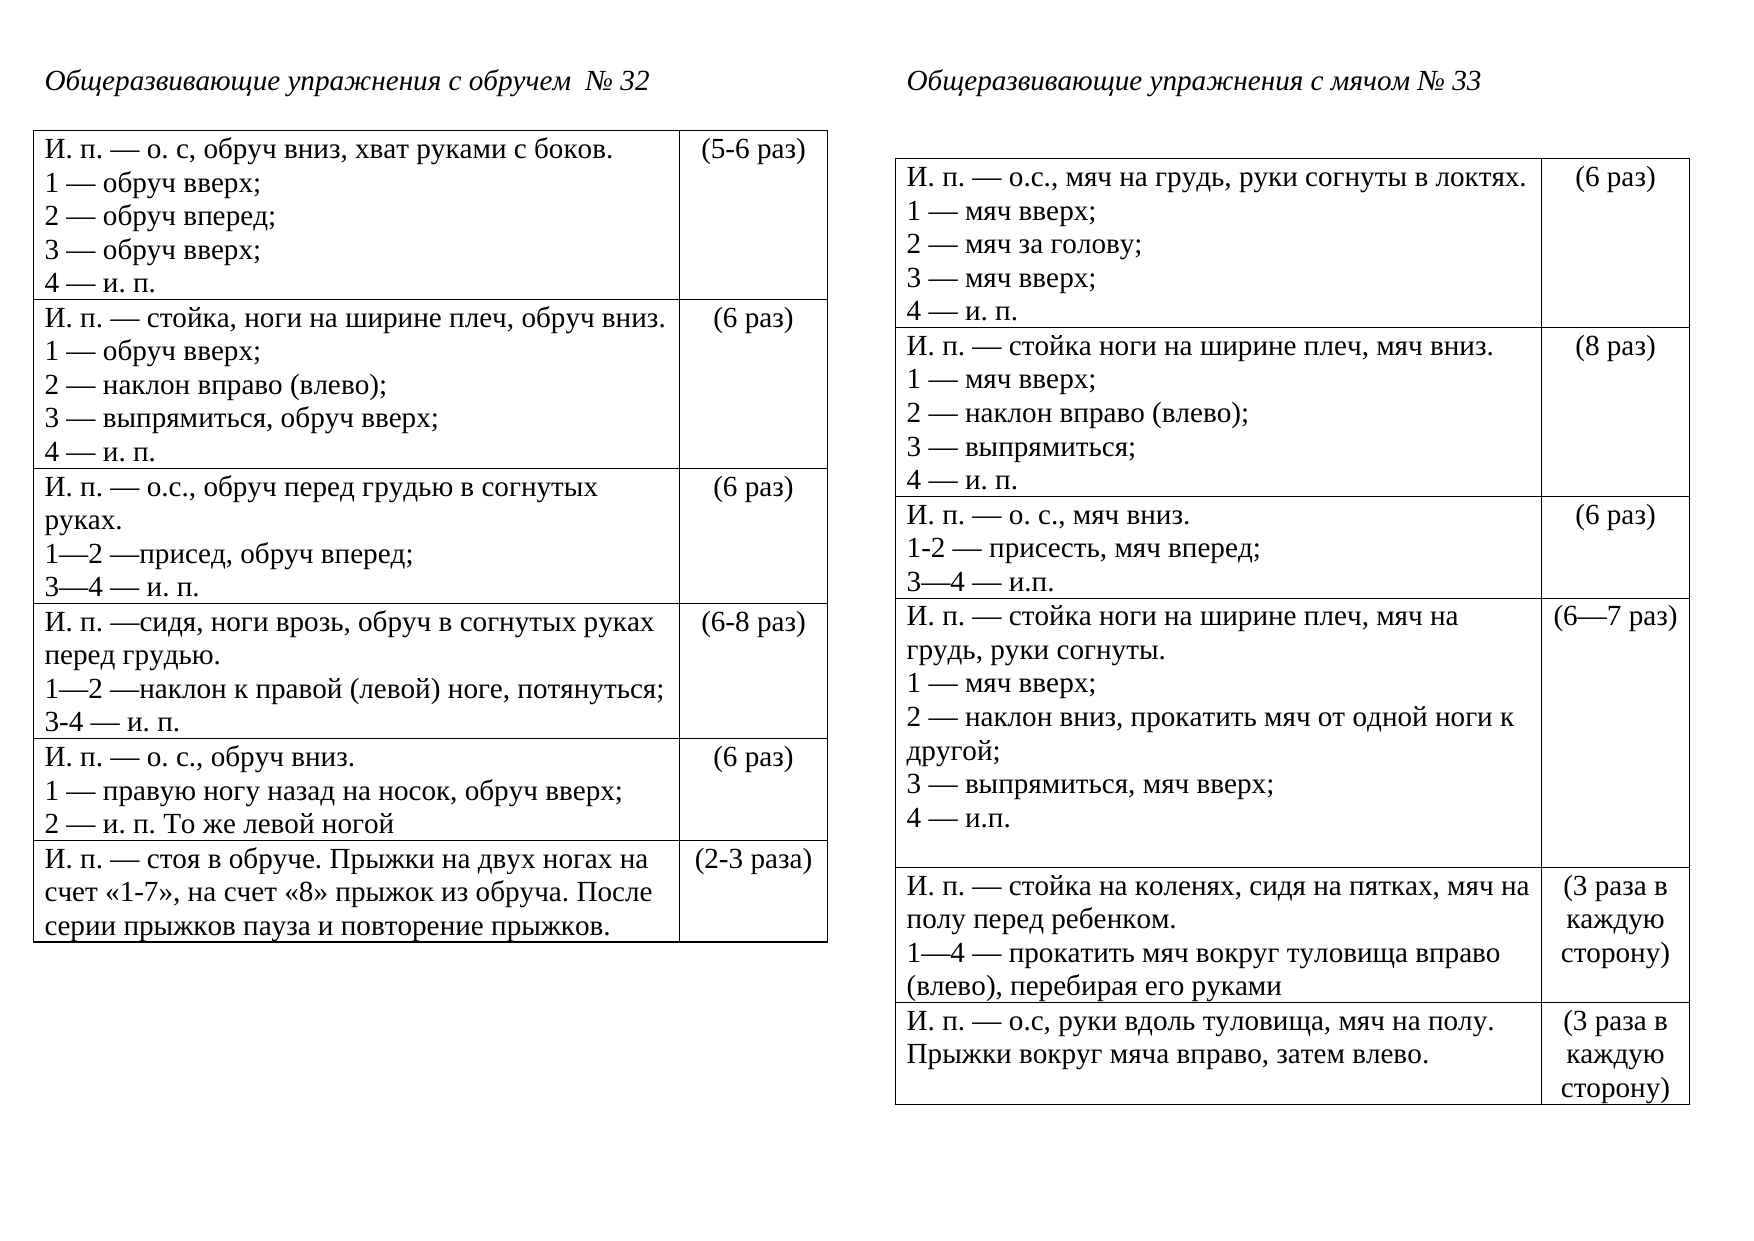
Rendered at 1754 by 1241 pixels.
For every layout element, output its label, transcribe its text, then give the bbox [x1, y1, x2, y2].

table_cell (2-3 раза) [680, 841, 827, 941]
table_header (5-6 раз) [680, 131, 827, 299]
table_cell (8 раз) [1542, 328, 1689, 496]
table_cell (3 раза в каждую сторону) [1542, 868, 1689, 1002]
text Общеразвивающие упражнения с мячом № 33 [906, 63, 1695, 97]
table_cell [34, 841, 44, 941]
table_cell (6-8 раз) [680, 604, 827, 738]
table_cell (3 раза в каждую сторону) [1542, 1003, 1689, 1104]
table_header И. п. — о.с., мяч на грудь, руки согнуты в локтях. 1 — мяч вверх; 2 — мяч за голову; 3 — мяч вверх; 4 — и. п. [896, 159, 1541, 327]
table_cell (6 раз) [680, 739, 827, 840]
text Общеразвивающие упражнения с обручем № 32 [44, 29, 833, 97]
table_header И. п. — о. с, обруч вниз, хват руками с боков. 1 — обруч вверх; 2 — обруч вперед; 3 — обруч вверх; 4 — и. п. [34, 131, 679, 299]
table_cell (6 раз) [1542, 497, 1689, 597]
table_cell И. п. —сидя, ноги врозь, обруч в согнутых руках перед грудью. 1—2 —наклон к правой (левой) ноге, потянуться; 3-4 — и. п. [34, 604, 679, 738]
table_cell (6 раз) [680, 469, 827, 603]
table_cell И. п. — о. с., обруч вниз. 1 — правую ногу назад на носок, обруч вверх; 2 — и. п. То же левой ногой [34, 739, 679, 840]
table_cell И. п. — о.с., обруч перед грудью в согнутых руках. 1—2 —присед, обруч вперед; 3—4 — и. п. [34, 469, 679, 603]
table_cell (6—7 раз) [1542, 599, 1689, 867]
table_cell И. п. — о.с, руки вдоль туловища, мяч на полу. Прыжки вокруг мяча вправо, затем влево. [896, 1003, 1541, 1104]
table_cell И. п. — стойка ноги на ширине плеч, мяч на грудь, руки согнуты. 1 — мяч вверх; 2 — наклон вниз, прокатить мяч от одной ноги к другой; 3 — выпрямиться, мяч вверх; 4 — и.п. [896, 599, 1541, 867]
table_cell И. п. — стойка на коленях, сидя на пятках, мяч на полу перед ребенком. 1—4 — прокатить мяч вокруг туловища вправо (влево), перебирая его руками [896, 868, 1541, 1002]
table_cell И. п. — стойка ноги на ширине плеч, мяч вниз. 1 — мяч вверх; 2 — наклон вправо (влево); 3 — выпрямиться; 4 — и. п. [896, 328, 1541, 496]
table_cell (6 раз) [680, 300, 827, 468]
table_cell И. п. — стойка, ноги на ширине плеч, обруч вниз. 1 — обруч вверх; 2 — наклон вправо (влево); 3 — выпрямиться, обруч вверх; 4 — и. п. [34, 300, 679, 468]
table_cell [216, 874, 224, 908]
table_header (6 раз) [1542, 159, 1689, 327]
table_cell И. п. — о. с., мяч вниз. 1-2 — присесть, мяч вперед; 3—4 — и.п. [896, 497, 1541, 597]
